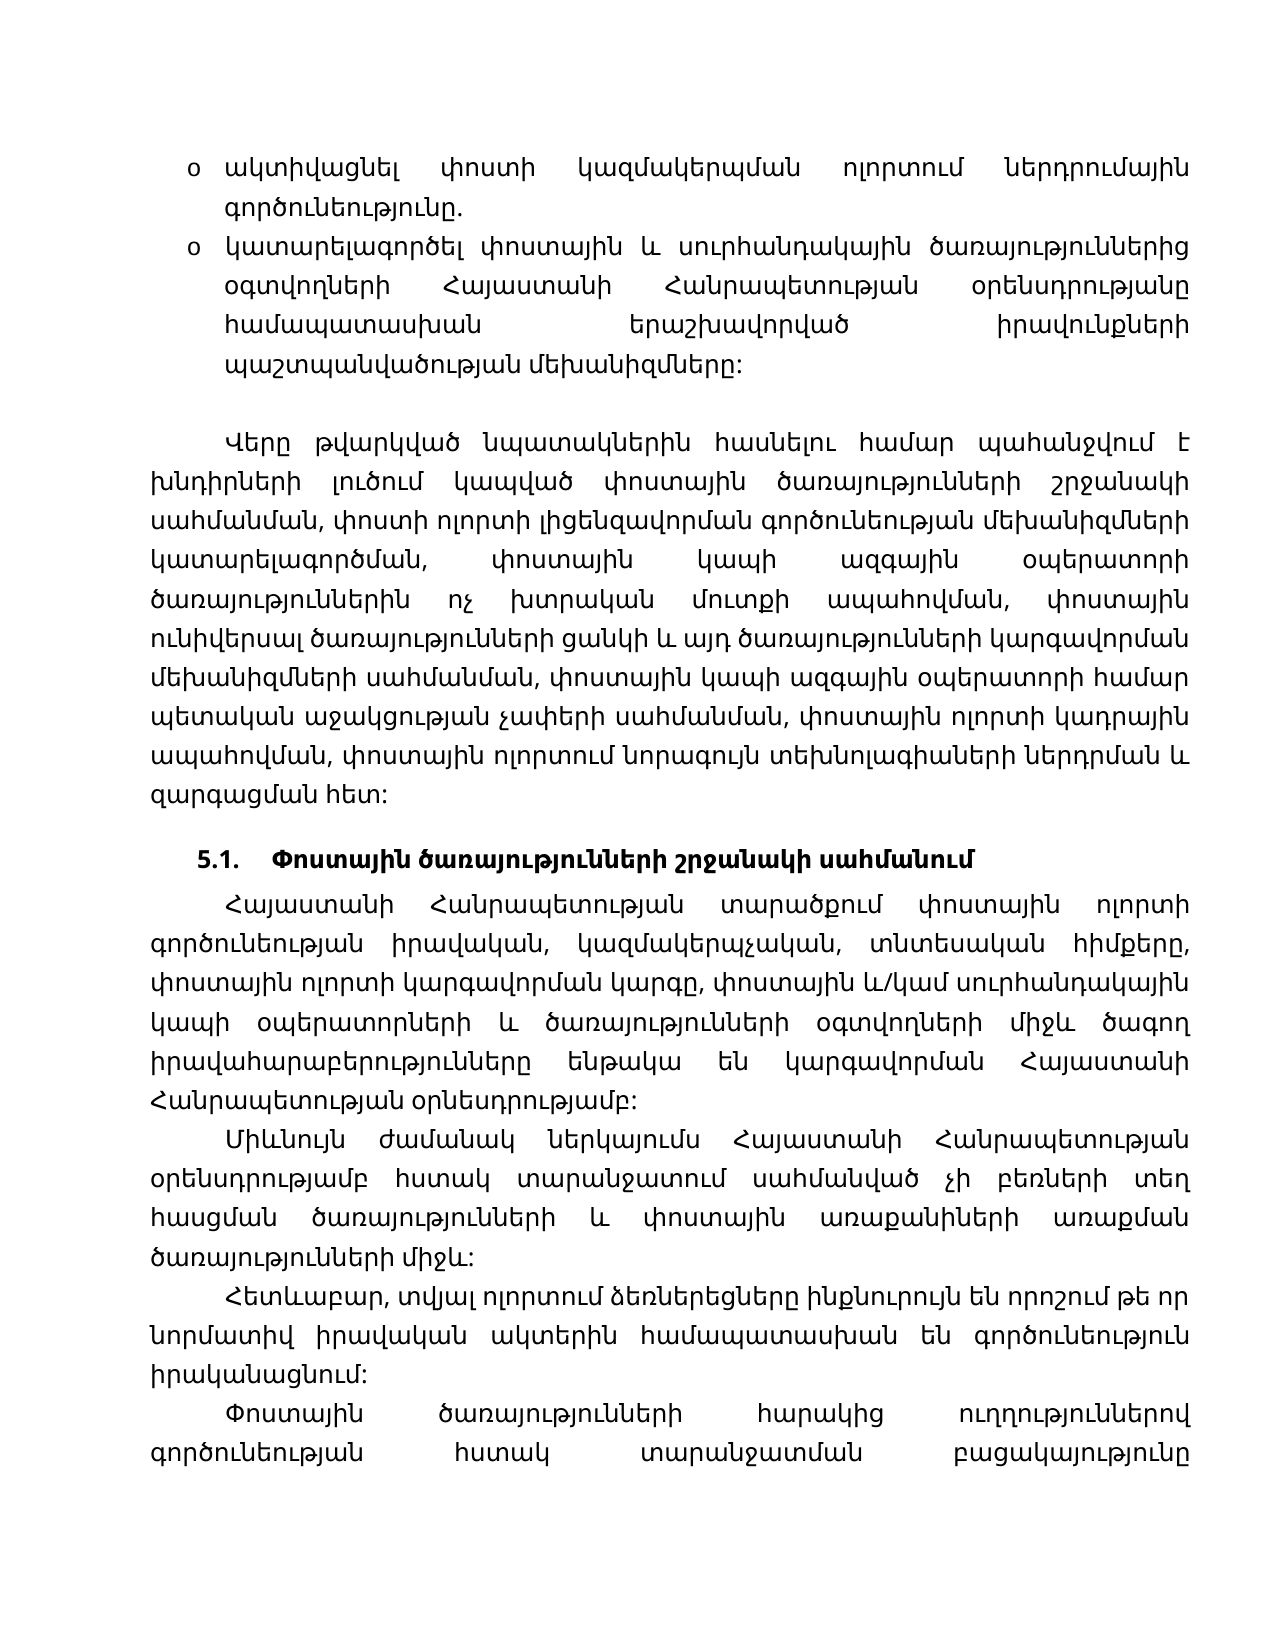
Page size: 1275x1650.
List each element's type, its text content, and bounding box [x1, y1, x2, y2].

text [150, 1396, 1191, 1469]
text Միևնույն ժամանակ ներկայումս Հայաստանի Հանրապետության օրենսդրությամբ հստակ տարանջատում սահմանված չի բեռների տեղ հասցման ծառայությունների և փոստային առաքանիների առաքման ծառայությունների միջև: [150, 1122, 1191, 1273]
list կատարելագործել փոստային և սուրհանդակային ծառայություններից օգտվողների Հայաստանի Հանրապետության օրենսդրությանը համապատասխան երաշխավորված իրավունքների պաշտպանվածության մեխանիզմները: [186, 228, 1191, 380]
subtitle Փոստային ծառայությունների շրջանակի սահմանում [197, 841, 1209, 875]
text Հայաստանի Հանրապետության տարածքում փոստային ոլորտի գործունեության իրավական, կազմակերպչական, տնտեսական հիմքերը, փոստային ոլորտի կարգավորման կարգը, փոստային և/կամ սուրհանդակային կապի օպերատորների և ծառայությունների օգտվողների միջև ծագող իրավահարաբերությունները ենթակա են կարգավորման Հայաստանի Հանրապետության օրնեսդրությամբ: [150, 887, 1191, 1117]
list ակտիվացնել փոստի կազմակերպման ոլորտում ներդրումային գործունեությունը. [186, 150, 1191, 223]
text Վերը թվարկված նպատակներին հասնելու համար պահանջվում է խնդիրների լուծում կապված փոստային ծառայությունների շրջանակի սահմանման, փոստի ոլորտի լիցենզավորման գործունեության մեխանիզմների կատարելագործման, փոստային կապի ազգային օպերատորի ծառայություններին ոչ խտրական մուտքի ապահովման, փոստային ունիվերսալ ծառայությունների ցանկի և այդ ծառայությունների կարգավորման մեխանիզմների սահմանման, փոստային կապի ազգային օպերատորի համար պետական աջակցության չափերի սահմանման, փոստային ոլորտի կադրային ապահովման, փոստային ոլորտում նորագույն տեխնոլագիաների ներդրման և զարգացման հետ: [150, 424, 1191, 811]
text Հետևաբար, տվյալ ոլորտում ձեռներեցները ինքնուրույն են որոշում թե որ նորմատիվ իրավական ակտերին համապատասխան են գործունեություն իրականացնում: [150, 1278, 1191, 1391]
